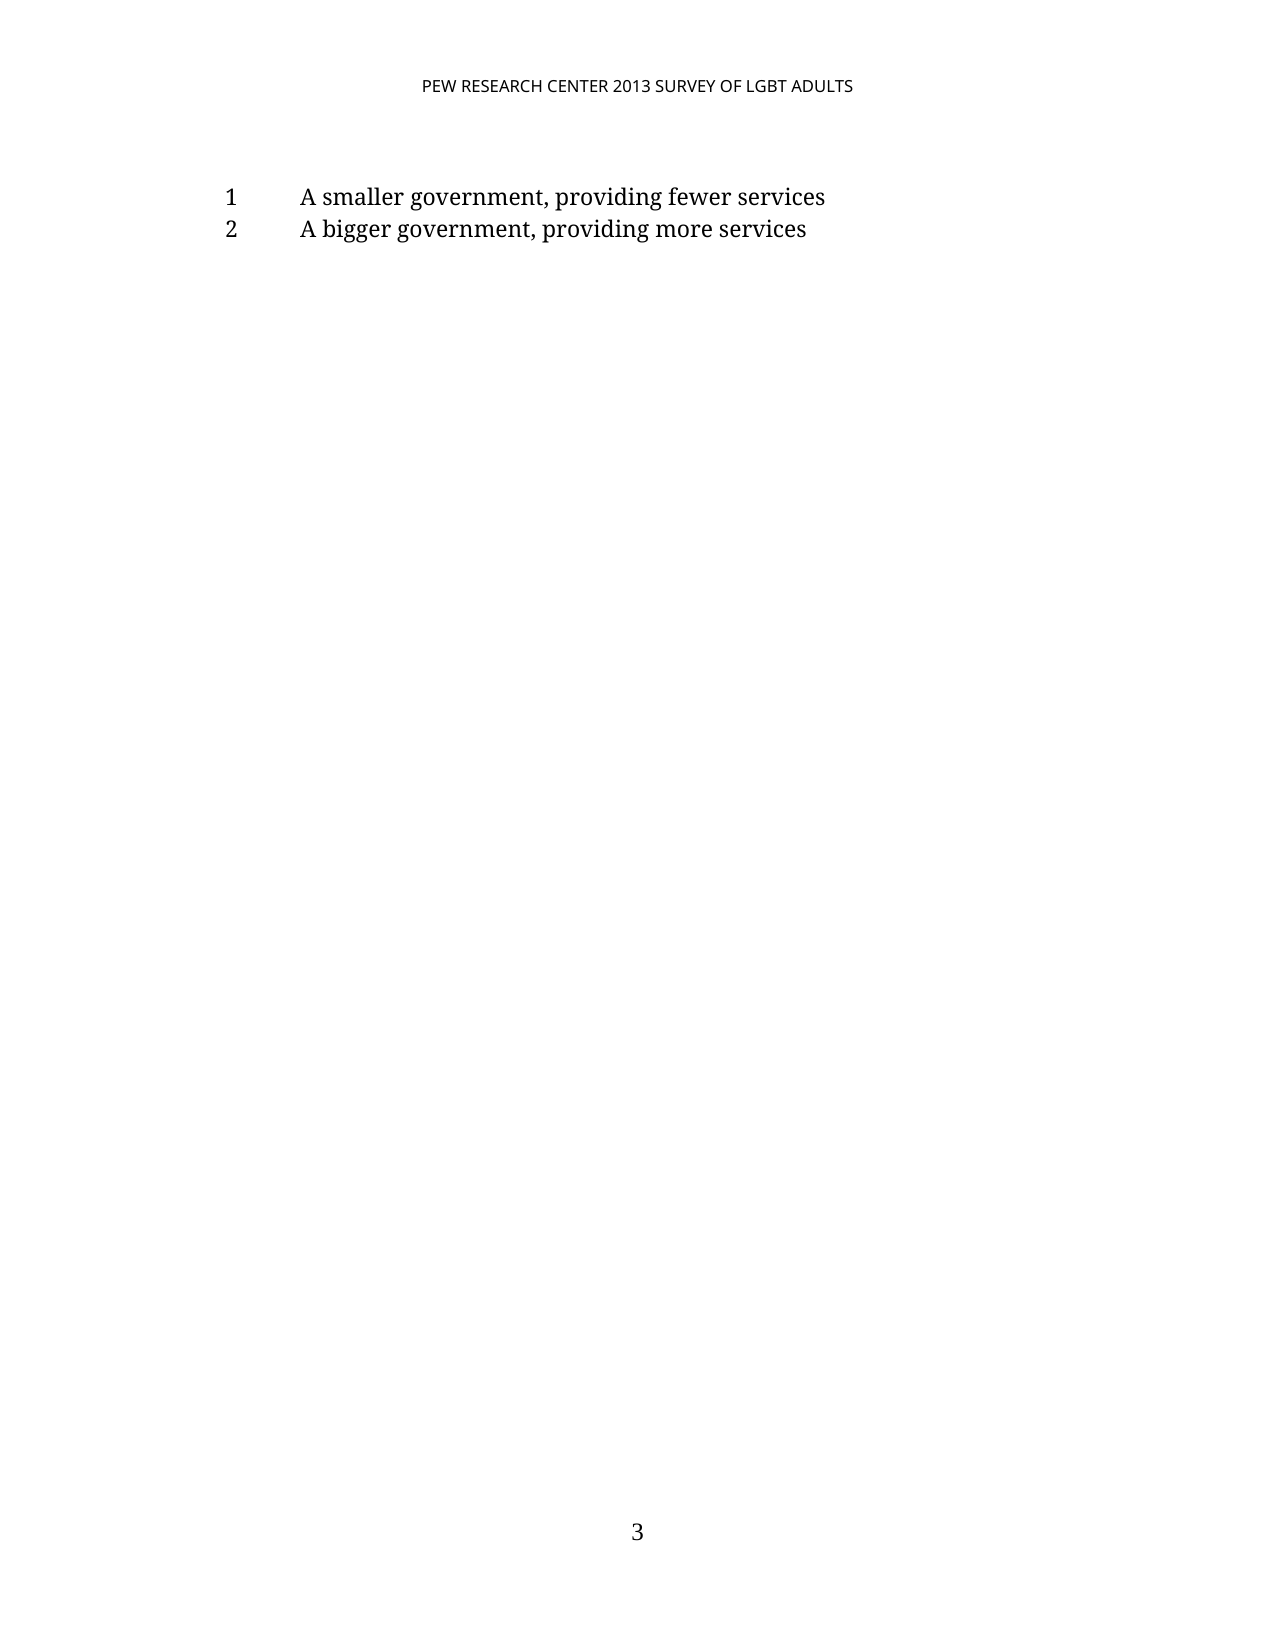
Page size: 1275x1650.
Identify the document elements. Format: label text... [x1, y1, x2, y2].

text 2 A bigger government, providing more services [225, 212, 1125, 244]
text 1 A smaller government, providing fewer services [225, 181, 1125, 212]
